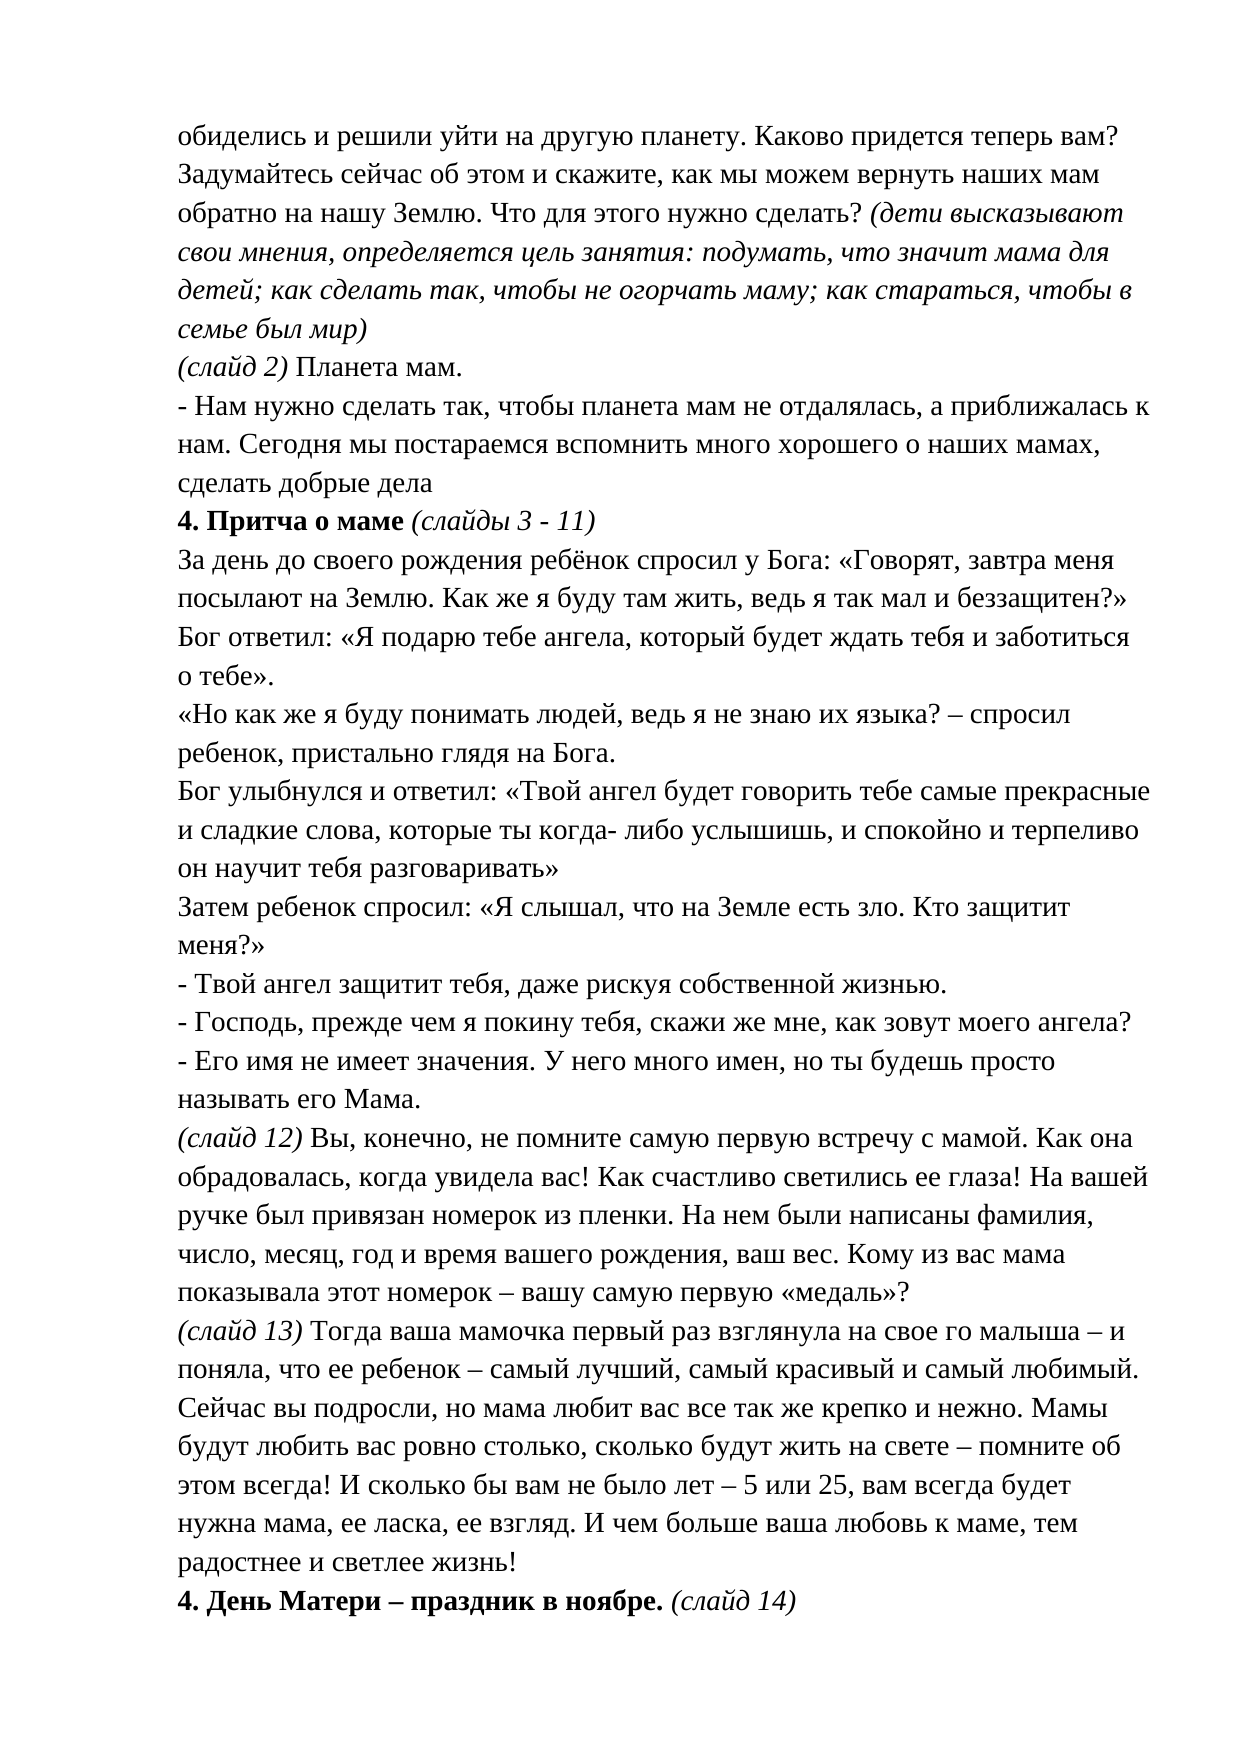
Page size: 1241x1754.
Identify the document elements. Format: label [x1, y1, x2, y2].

text [177, 118, 1152, 1616]
